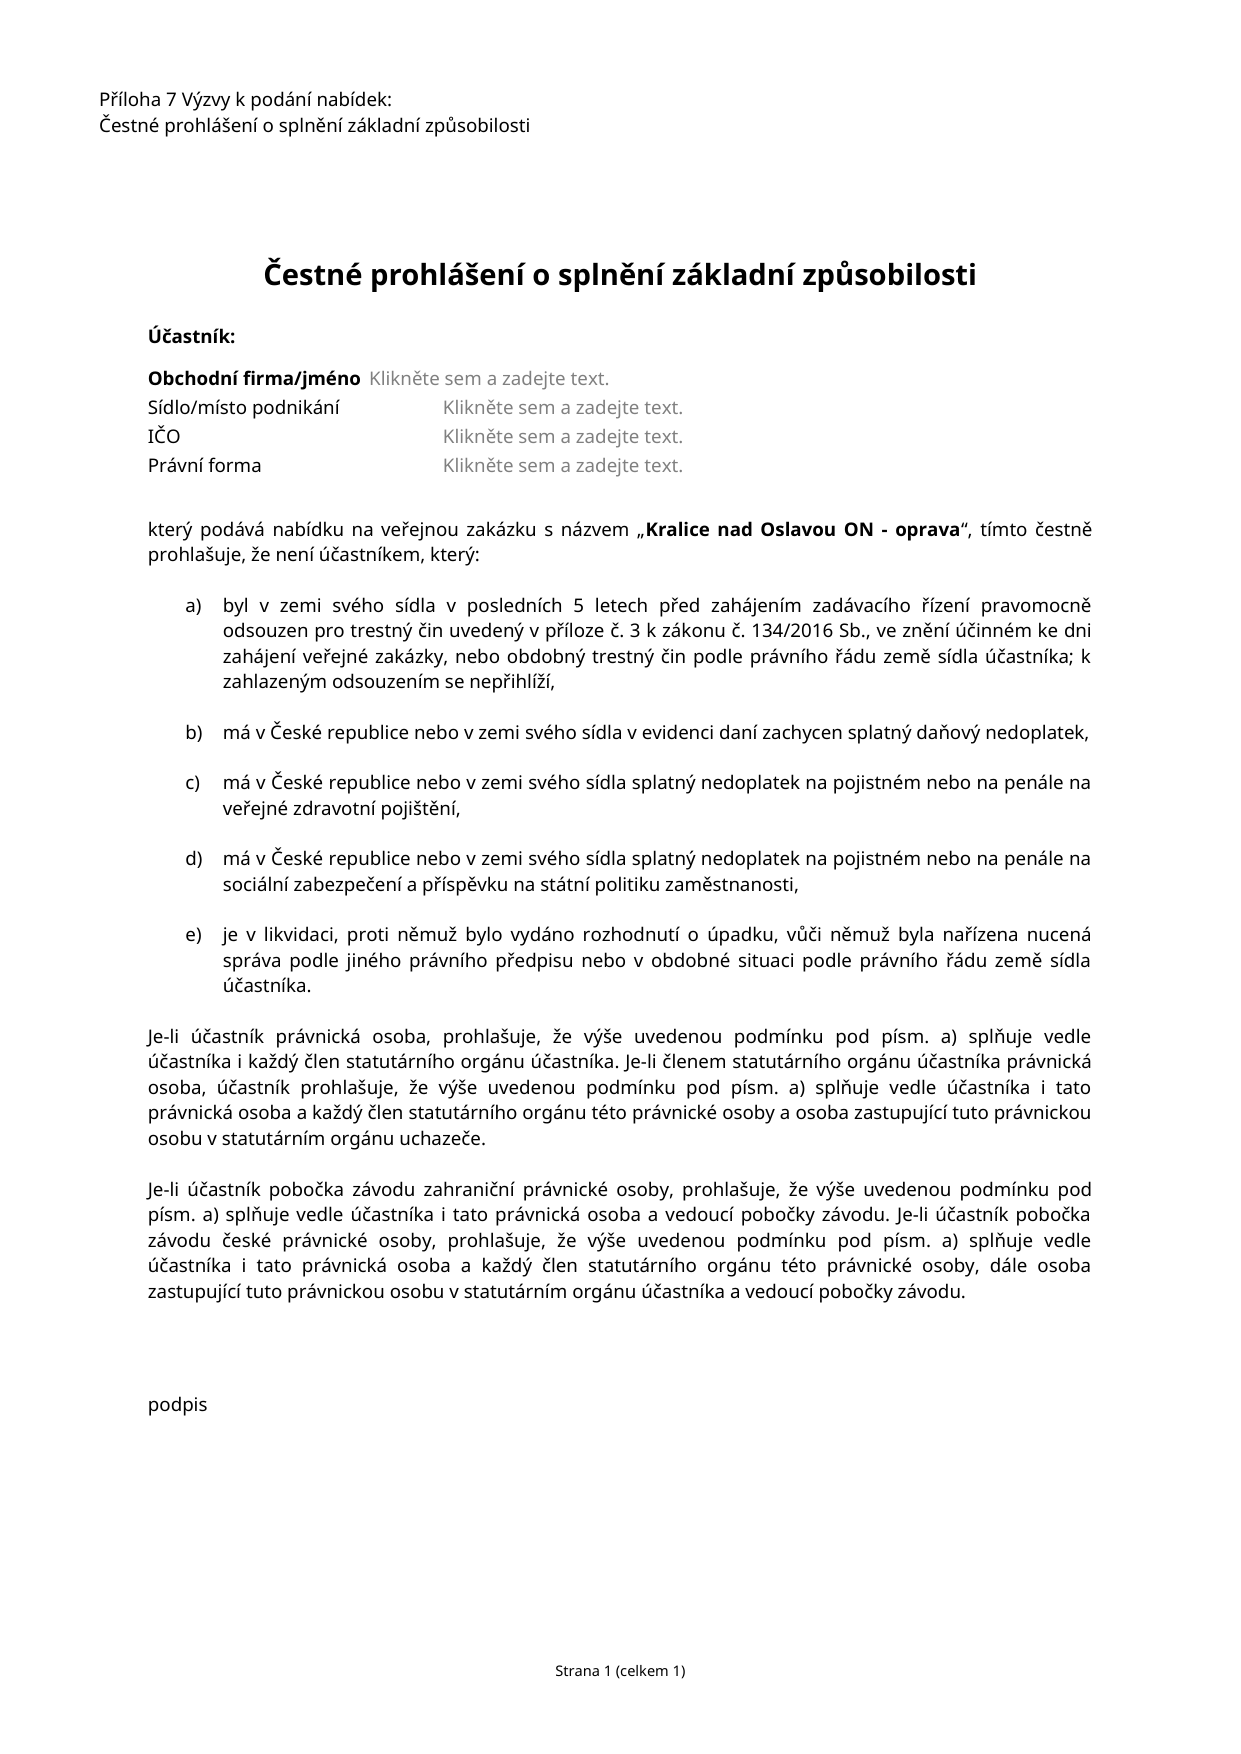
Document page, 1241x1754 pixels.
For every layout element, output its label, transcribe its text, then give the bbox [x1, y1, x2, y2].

title Čestné prohlášení o splnění základní způsobilosti [148, 254, 1093, 293]
list má v České republice nebo v zemi svého sídla splatný nedoplatek na pojistném nebo na penále na veřejné zdravotní pojištění, [185, 769, 1093, 821]
list byl v zemi svého sídla v posledních 5 letech před zahájením zadávacího řízení pravomocně odsouzen pro trestný čin uvedený v příloze č. 3 k zákonu č. 134/2016 Sb., ve znění účinném ke dni zahájení veřejné zakázky, nebo obdobný trestný čin podle právního řádu země sídla účastníka; k zahlazeným odsouzením se nepřihlíží, [185, 592, 1093, 694]
list má v České republice nebo v zemi svého sídla splatný nedoplatek na pojistném nebo na penále na sociální zabezpečení a příspěvku na státní politiku zaměstnanosti, [185, 846, 1093, 897]
text podpis [148, 1388, 1092, 1417]
text Je-li účastník právnická osoba, prohlašuje, že výše uvedenou podmínku pod písm. a) splňuje vedle účastníka i každý člen statutárního orgánu účastníka. Je-li členem statutárního orgánu účastníka právnická osoba, účastník prohlašuje, že výše uvedenou podmínku pod písm. a) splňuje vedle účastníka i tato právnická osoba a každý člen statutárního orgánu této právnické osoby a osoba zastupující tuto právnickou osobu v statutárním orgánu uchazeče. [148, 1023, 1093, 1151]
text Obchodní firma/jméno [148, 362, 1093, 391]
text Je-li účastník pobočka závodu zahraniční právnické osoby, prohlašuje, že výše uvedenou podmínku pod písm. a) splňuje vedle účastníka i tato právnická osoba a vedoucí pobočky závodu. Je-li účastník pobočka závodu české právnické osoby, prohlašuje, že výše uvedenou podmínku pod písm. a) splňuje vedle účastníka i tato právnická osoba a každý člen statutárního orgánu této právnické osoby, dále osoba zastupující tuto právnickou osobu v statutárním orgánu účastníka a vedoucí pobočky závodu. [148, 1176, 1093, 1304]
list má v České republice nebo v zemi svého sídla v evidenci daní zachycen splatný daňový nedoplatek, [185, 719, 1093, 744]
text IČO [148, 420, 1093, 449]
text Právní forma [148, 449, 1093, 478]
text Sídlo/místo podnikání [148, 391, 1093, 420]
text který podává nabídku na veřejnou zakázku s názvem „Kralice nad Oslavou ON - oprava“, tímto čestně prohlašuje, že není účastníkem, který: [148, 516, 1093, 567]
text Účastník: [148, 318, 1093, 349]
list je v likvidaci, proti němuž bylo vydáno rozhodnutí o úpadku, vůči němuž byla nařízena nucená správa podle jiného právního předpisu nebo v obdobné situaci podle právního řádu země sídla účastníka. [185, 922, 1093, 998]
